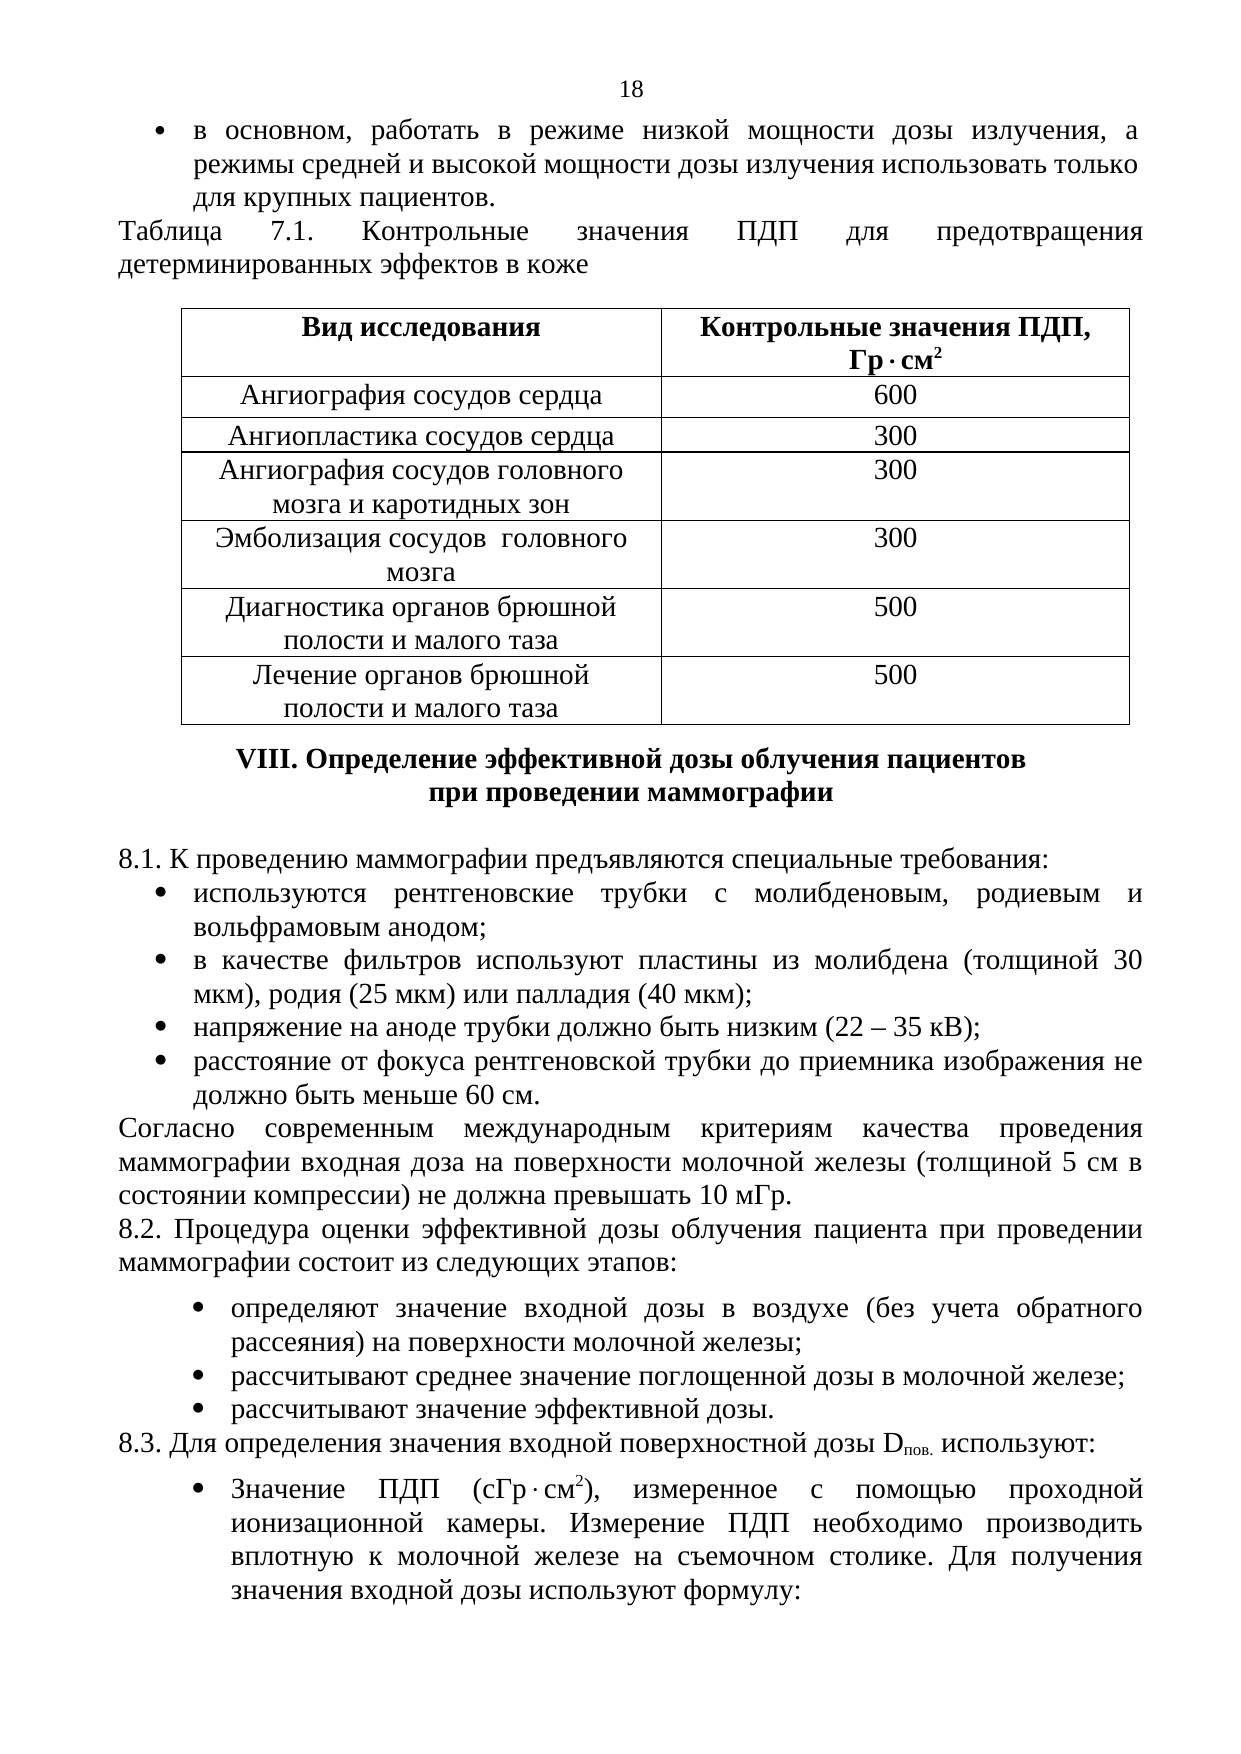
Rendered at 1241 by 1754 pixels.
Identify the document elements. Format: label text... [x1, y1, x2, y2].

list расстояние от фокуса рентгеновской трубки до приемника изображения не должно быть меньше . [156, 1043, 1144, 1110]
table_cell Эмболизация сосудов головного мозга [182, 521, 661, 588]
table_cell 500 [662, 589, 1129, 656]
text при проведении маммографии [118, 774, 1144, 808]
table_cell Ангиопластика сосудов сердца [182, 418, 661, 451]
table_cell Ангиография сосудов головного мозга и каротидных зон [182, 453, 661, 519]
table_header Вид исследования [182, 309, 661, 376]
text 8.3. Для определения значения входной поверхностной дозы Dпов. используют: [118, 1425, 1144, 1459]
table_cell Ангиография сосудов сердца [182, 377, 661, 417]
table_cell 300 [662, 521, 1129, 588]
table_header Контрольные значения ПДП, Грсм2 [662, 309, 1129, 376]
list в основном, работать в режиме низкой мощности дозы излучения, а режимы средней и высокой мощности дозы излучения использовать только для крупных пациентов. [156, 112, 1139, 213]
table_cell 300 [662, 418, 1129, 451]
text VIII. Определение эффективной дозы облучения пациентов [118, 741, 1144, 774]
text 8.1. К проведению маммографии предъявляются специальные требования: [118, 842, 1144, 875]
list Значение ПДП (сГрсм2), измеренное с помощью проходной ионизационной камеры. Измерение ПДП необходимо производить вплотную к молочной железе на съемочном столике. Для получения значения входной дозы используют формулу: [193, 1471, 1144, 1605]
text Таблица 7.1. Контрольные значения ПДП для предотвращения детерминированных эффектов в коже [118, 213, 1144, 280]
list рассчитывают среднее значение поглощенной дозы в молочной железе; [193, 1358, 1144, 1391]
text 8.2. Процедура оценки эффективной дозы облучения пациента при проведении маммографии состоит из следующих этапов: [118, 1211, 1144, 1278]
list рассчитывают значение эффективной дозы. [193, 1391, 1144, 1425]
list определяют значение входной дозы в воздухе (без учета обратного рассеяния) на поверхности молочной железы; [193, 1291, 1144, 1358]
list в качестве фильтров используют пластины из молибдена (толщиной 30 мкм), родия (25 мкм) или палладия (40 мкм); [156, 942, 1144, 1009]
table_cell Лечение органов брюшной полости и малого таза [182, 657, 661, 724]
table_cell 600 [662, 377, 1129, 417]
table_cell Диагностика органов брюшной полости и малого таза [182, 589, 661, 656]
list используются рентгеновские трубки с молибденовым, родиевым и вольфрамовым анодом; [156, 875, 1144, 942]
table_cell 300 [662, 453, 1129, 519]
text Согласно современным международным критериям качества проведения маммографии входная доза на поверхности молочной железы (толщиной в состоянии компрессии) не должна превышать 10 мГр. [118, 1110, 1144, 1211]
table_cell 500 [662, 657, 1129, 724]
list напряжение на аноде трубки должно быть низким (22 – 35 кВ); [156, 1009, 1144, 1043]
